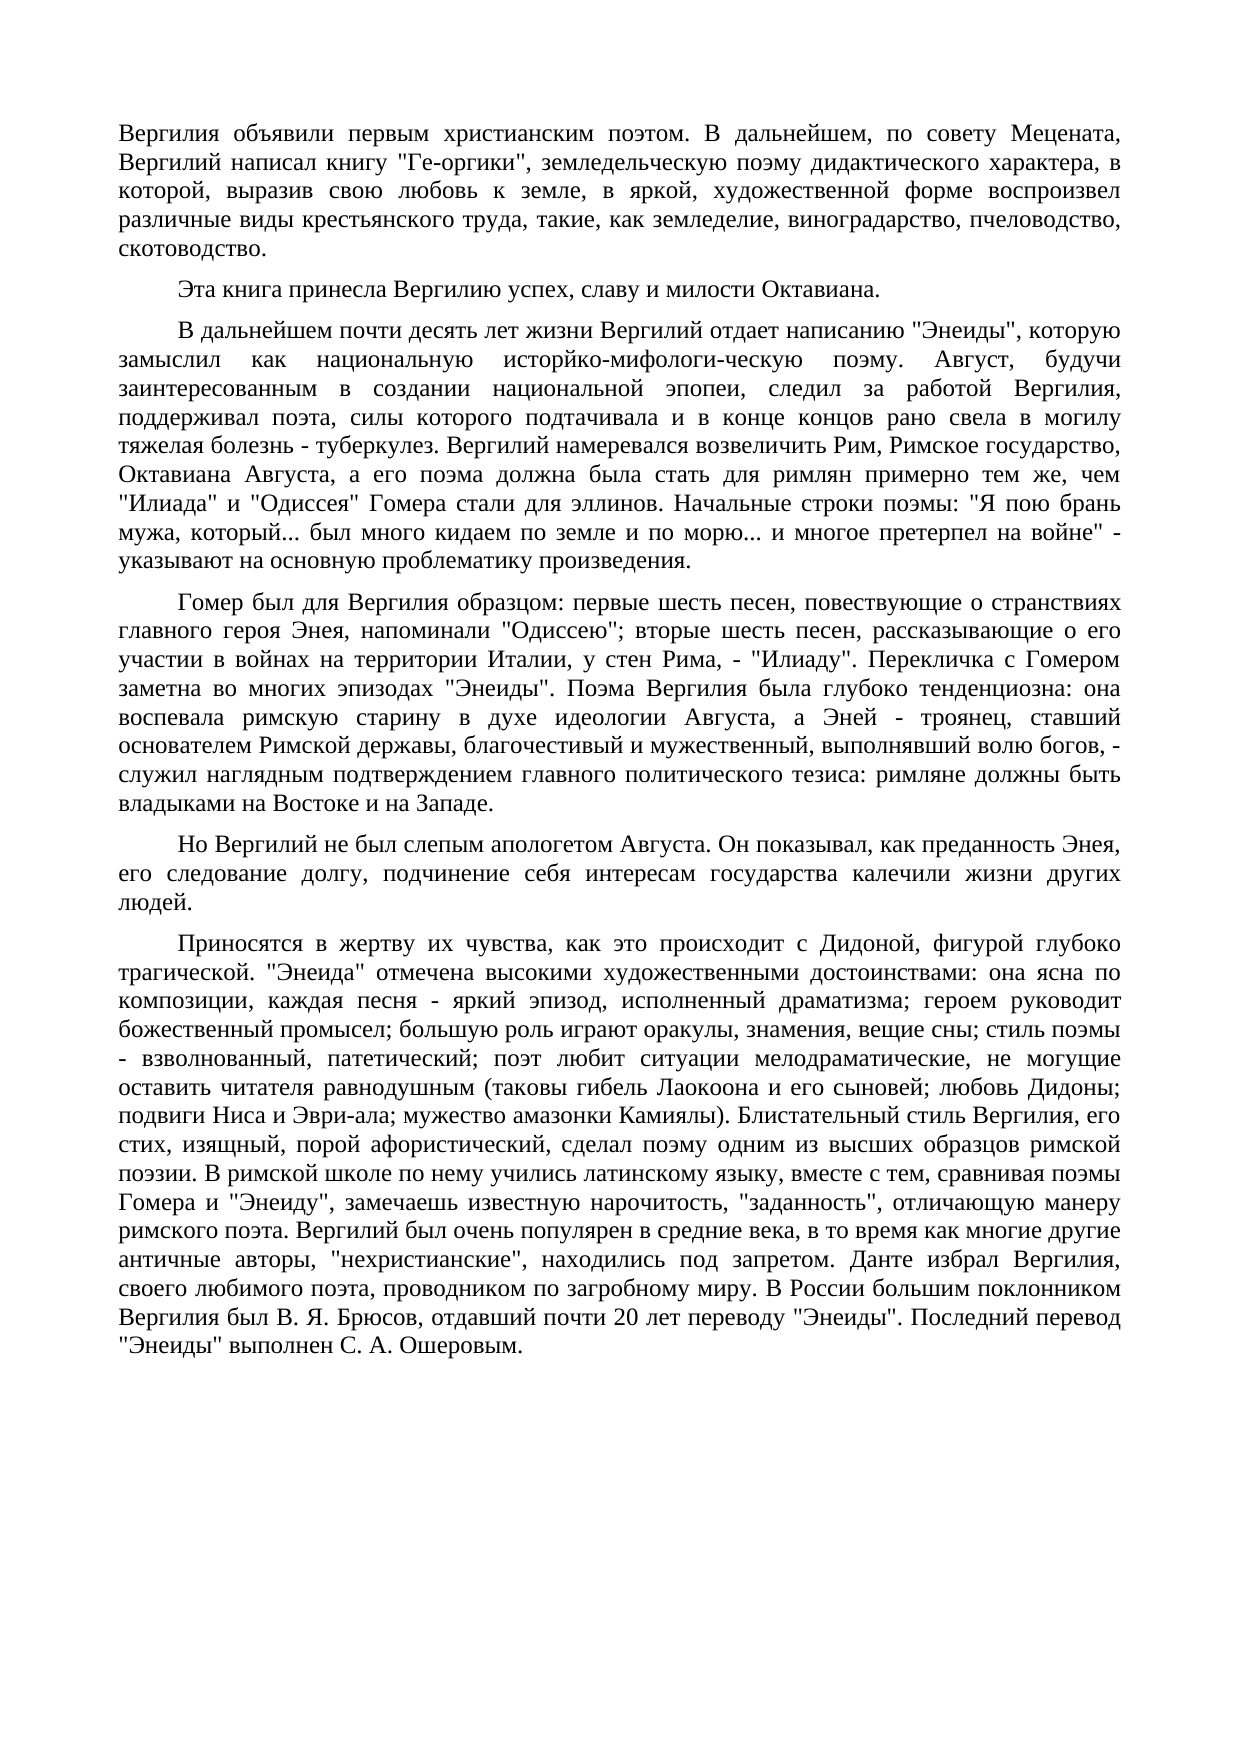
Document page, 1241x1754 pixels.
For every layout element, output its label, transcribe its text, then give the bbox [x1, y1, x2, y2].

text В дальнейшем почти десять лет жизни Вергилий отдает написанию "Энеиды", которую замыслил как национальную исторйко-мифологи-ческую поэму. Август, будучи заинтересованным в создании национальной эпопеи, следил за работой Вергилия, поддерживал поэта, силы которого подтачивала и в конце концов рано свела в могилу тяжелая болезнь - туберкулез. Вергилий намеревался возвеличить Рим, Римское государство, Октавиана Августа, а его поэма должна была стать для римлян примерно тем же, чем "Илиада" и "Одиссея" Гомера стали для эллинов. Начальные строки поэмы: "Я пою брань мужа, который... был много кидаем по земле и по морю... и многое претерпел на войне" - указывают на основную проблематику произведения. [118, 316, 1122, 574]
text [118, 118, 1122, 262]
text Приносятся в жертву их чувства, как это происходит с Дидоной, фигурой глубоко трагической. "Энеида" отмечена высокими художественными достоинствами: она ясна по композиции, каждая песня - яркий эпизод, исполненный драматизма; героем руководит божественный промысел; большую роль играют оракулы, знамения, вещие сны; стиль поэмы - взволнованный, патетический; поэт любит ситуации мелодраматические, не могущие оставить читателя равнодушным (таковы гибель Лаокоона и его сыновей; любовь Дидоны; подвиги Ниса и Эври-ала; мужество амазонки Камиялы). Блистательный стиль Вергилия, его стих, изящный, порой афористический, сделал поэму одним из высших образцов римской поэзии. В римской школе по нему учились латинскому языку, вместе с тем, сравнивая поэмы Гомера и "Энеиду", замечаешь известную нарочитость, "заданность", отличающую манеру римского поэта. Вергилий был очень популярен в средние века, в то время как многие другие античные авторы, "нехристианские", находились под запретом. Данте избрал Вергилия, своего любимого поэта, проводником по загробному миру. В России большим поклонником Вергилия был В. Я. Брюсов, отдавший почти 20 лет переводу "Энеиды". Последний перевод "Энеиды" выполнен С. А. Ошеровым. [118, 928, 1122, 1359]
text Эта книга принесла Вергилию успех, славу и милости Октавиана. [118, 274, 1122, 303]
text Но Вергилий не был слепым апологетом Августа. Он показывал, как преданность Энея, его следование долгу, подчинение себя интересам государства калечили жизни других людей. [118, 829, 1122, 916]
text Гомер был для Вергилия образцом: первые шесть песен, повествующие о странствиях главного героя Энея, напоминали "Одиссею"; вторые шесть песен, рассказывающие о его участии в войнах на территории Италии, у стен Рима, - "Илиаду". Перекличка с Гомером заметна во многих эпизодах "Энеиды". Поэма Вергилия была глубоко тенденциозна: она воспевала римскую старину в духе идеологии Августа, а Эней - троянец, ставший основателем Римской державы, благочестивый и мужественный, выполнявший волю богов, - служил наглядным подтверждением главного политического тезиса: римляне должны быть владыками на Востоке и на Западе. [118, 587, 1122, 817]
